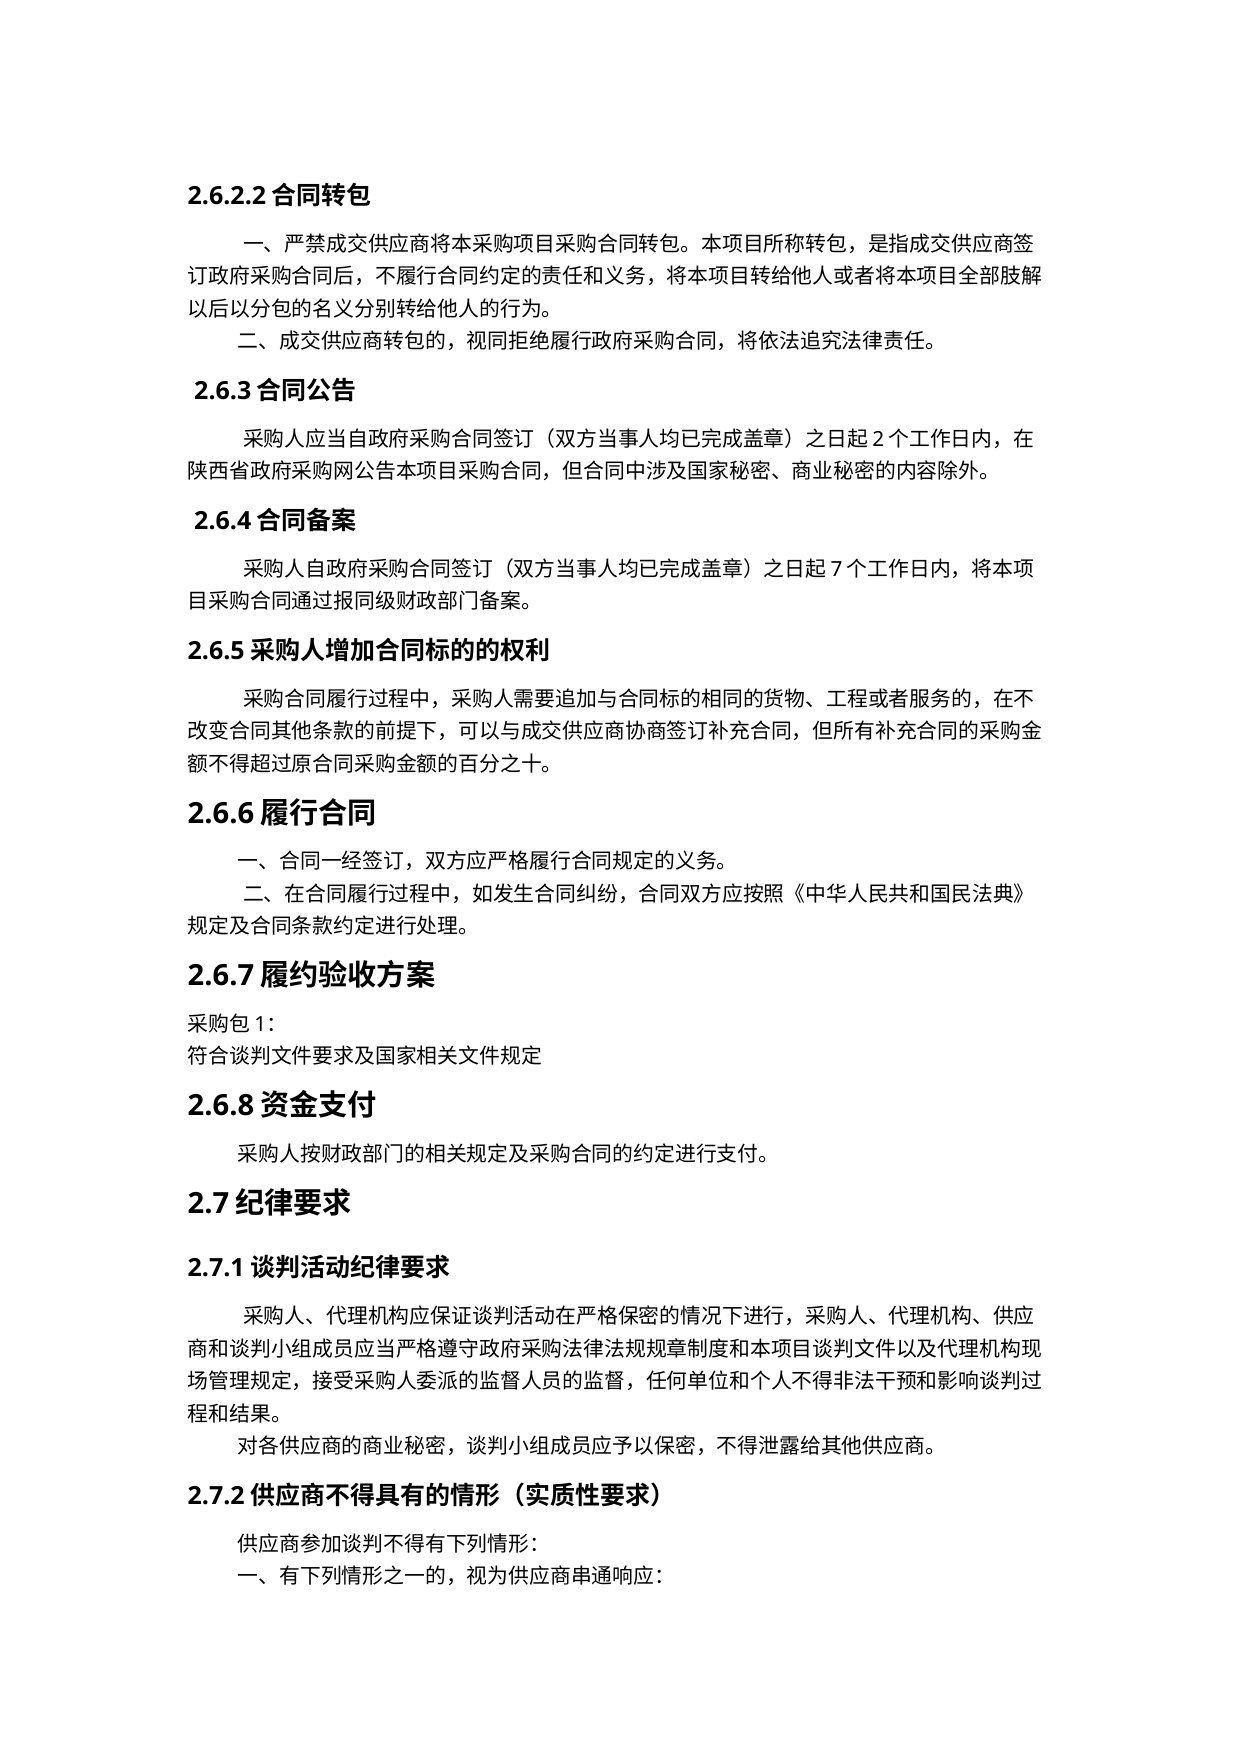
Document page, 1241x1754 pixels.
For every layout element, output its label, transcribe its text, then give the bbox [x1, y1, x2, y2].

text 2.6.6履行合同 [187, 779, 1053, 844]
text 采购合同履行过程中，采购人需要追加与合同标的相同的货物、工程或者服务的，在不改变合同其他条款的前提下，可以与成交供应商协商签订补充合同，但所有补充合同的采购金额不得超过原合同采购金额的百分之十。 [187, 682, 1053, 779]
text 对各供应商的商业秘密，谈判小组成员应予以保密，不得泄露给其他供应商。 [187, 1429, 1053, 1462]
text 一、合同一经签订，双方应严格履行合同规定的义务。 [187, 844, 1053, 877]
text 采购人应当自政府采购合同签订（双方当事人均已完成盖章）之日起2个工作日内，在陕西省政府采购网公告本项目采购合同，但合同中涉及国家秘密、商业秘密的内容除外。 [187, 422, 1053, 487]
text 2.7.1谈判活动纪律要求 [187, 1234, 1053, 1299]
text 一、严禁成交供应商将本采购项目采购合同转包。本项目所称转包，是指成交供应商签订政府采购合同后，不履行合同约定的责任和义务，将本项目转给他人或者将本项目全部肢解以后以分包的名义分别转给他人的行为。 [187, 227, 1053, 324]
text 采购包1： [187, 1007, 1053, 1039]
text 2.6.2.2合同转包 [187, 162, 1053, 227]
text 符合谈判文件要求及国家相关文件规定 [187, 1039, 1053, 1072]
text 2.6.8资金支付 [187, 1072, 1053, 1137]
text 二、成交供应商转包的，视同拒绝履行政府采购合同，将依法追究法律责任。 [187, 324, 1053, 357]
text 2.6.5采购人增加合同标的的权利 [187, 617, 1053, 682]
text 一、有下列情形之一的，视为供应商串通响应： [187, 1559, 1053, 1592]
text 供应商参加谈判不得有下列情形： [187, 1527, 1053, 1559]
text 2.6.4合同备案 [187, 487, 1053, 552]
text 2.7.2供应商不得具有的情形（实质性要求） [187, 1462, 1053, 1527]
text 采购人按财政部门的相关规定及采购合同的约定进行支付。 [187, 1137, 1053, 1169]
text 二、在合同履行过程中，如发生合同纠纷，合同双方应按照《中华人民共和国民法典》规定及合同条款约定进行处理。 [187, 877, 1053, 942]
text 2.6.3合同公告 [187, 357, 1053, 422]
text 采购人自政府采购合同签订（双方当事人均已完成盖章）之日起7个工作日内，将本项目采购合同通过报同级财政部门备案。 [187, 552, 1053, 617]
text 采购人、代理机构应保证谈判活动在严格保密的情况下进行，采购人、代理机构、供应商和谈判小组成员应当严格遵守政府采购法律法规规章制度和本项目谈判文件以及代理机构现场管理规定，接受采购人委派的监督人员的监督，任何单位和个人不得非法干预和影响谈判过程和结果。 [187, 1299, 1053, 1429]
text 2.6.7履约验收方案 [187, 942, 1053, 1007]
text 2.7纪律要求 [187, 1169, 1053, 1234]
